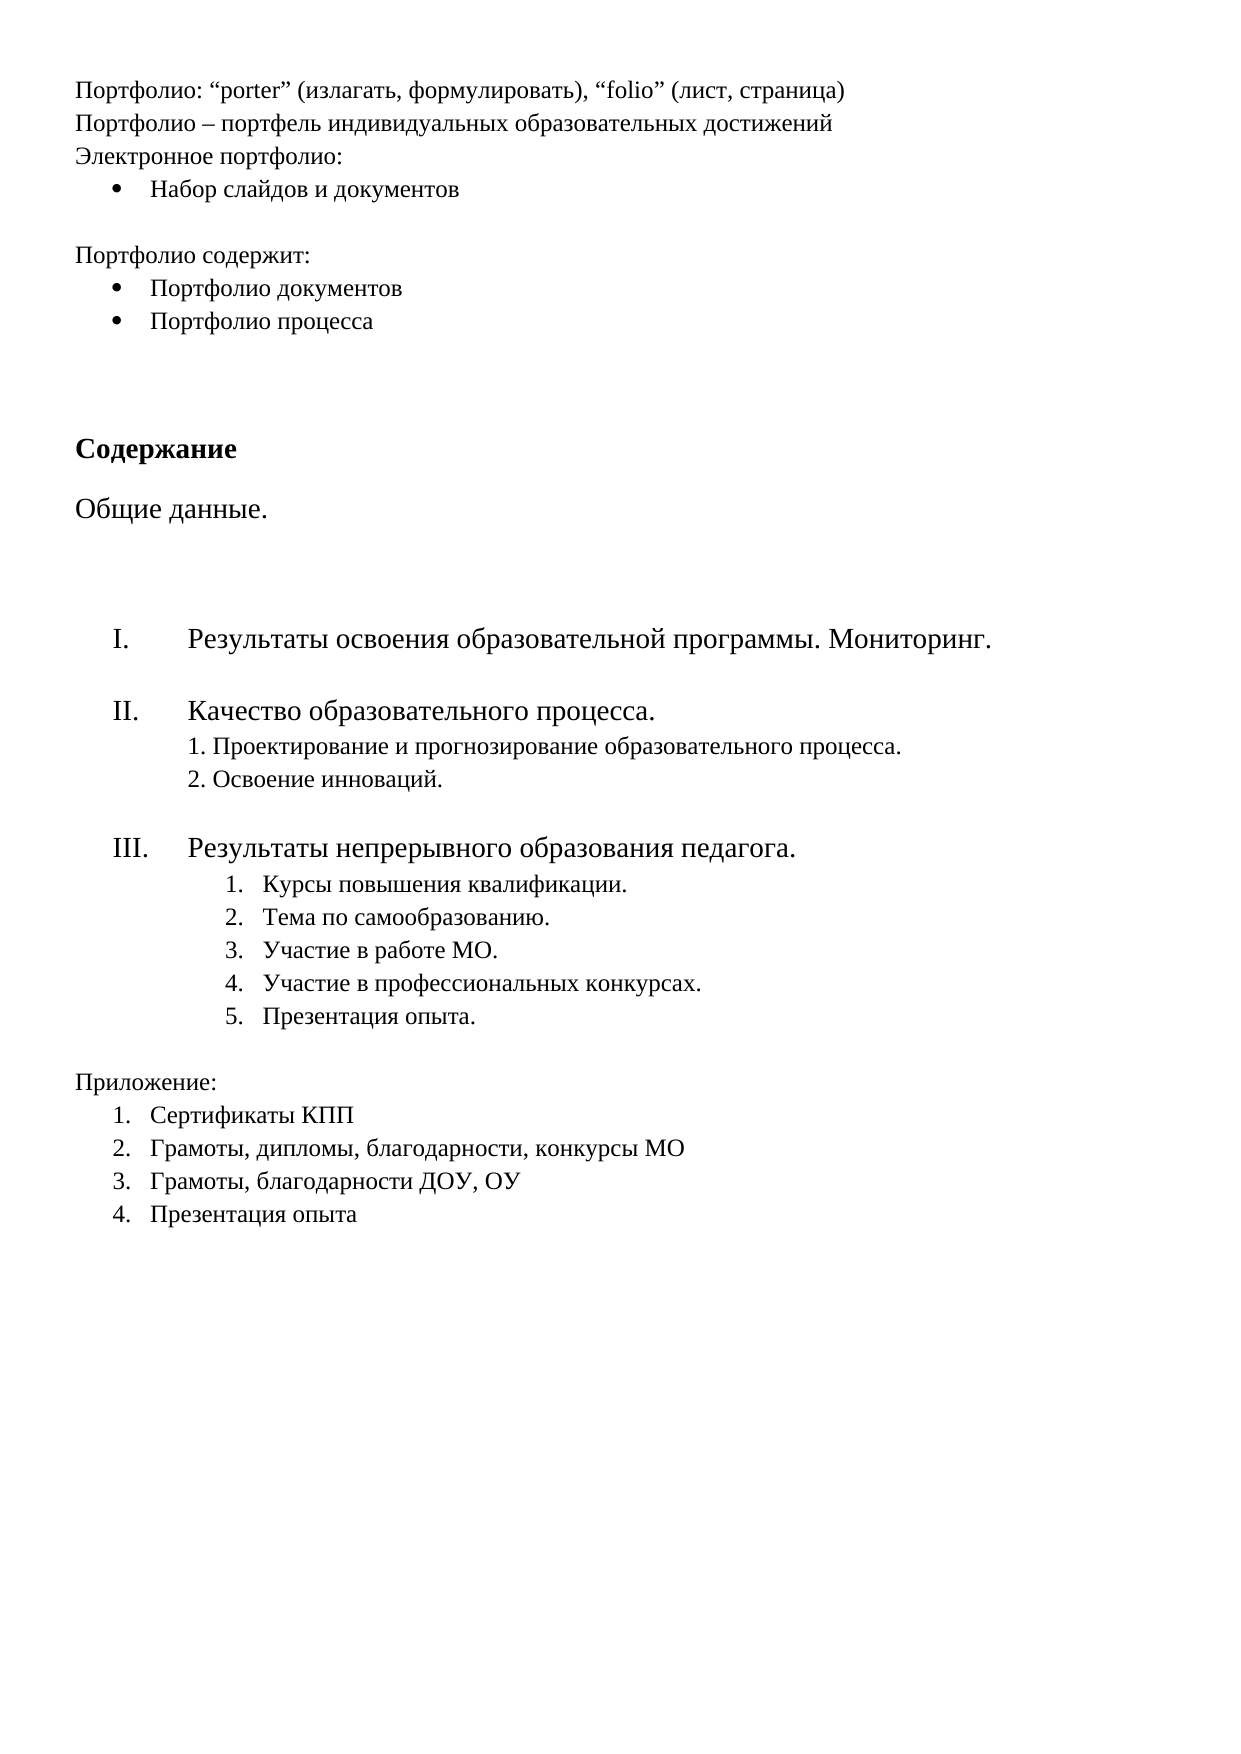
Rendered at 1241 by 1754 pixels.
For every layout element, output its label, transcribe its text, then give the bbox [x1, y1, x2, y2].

list Грамоты, благодарности ДОУ, ОУ [112, 1166, 1165, 1195]
text Приложение: [75, 1067, 1165, 1096]
list Курсы повышения квалификации. [225, 869, 1165, 897]
text Содержание [75, 432, 1165, 465]
text Портфолио – портфель индивидуальных образовательных достижений [75, 108, 1165, 137]
list Сертификаты КПП [112, 1100, 1165, 1129]
text Портфолио: “porter” (излагать, формулировать), “folio” (лист, страница) [75, 75, 1165, 104]
list Презентация опыта. [225, 1001, 1165, 1029]
list 1. Проектирование и прогнозирование образовательного процесса. [187, 731, 1165, 760]
list Участие в работе МО. [225, 935, 1165, 963]
text Портфолио содержит: [75, 240, 1165, 269]
text Общие данные. [75, 491, 1165, 524]
list Грамоты, дипломы, благодарности, конкурсы МО [112, 1133, 1165, 1162]
list Качество образовательного процесса. [112, 693, 1165, 726]
list Результаты непрерывного образования педагога. [112, 830, 1165, 864]
list Результаты освоения образовательной программы. Мониторинг. [112, 621, 1165, 654]
list Портфолио процесса [112, 306, 1165, 335]
list Участие в профессиональных конкурсах. [225, 968, 1165, 997]
list 2. Освоение инноваций. [187, 764, 1165, 793]
list Тема по самообразованию. [225, 902, 1165, 931]
list Портфолио документов [112, 273, 1165, 302]
list Презентация опыта [112, 1199, 1165, 1228]
list Набор слайдов и документов [112, 174, 1165, 203]
text Электронное портфолио: [75, 141, 1165, 170]
